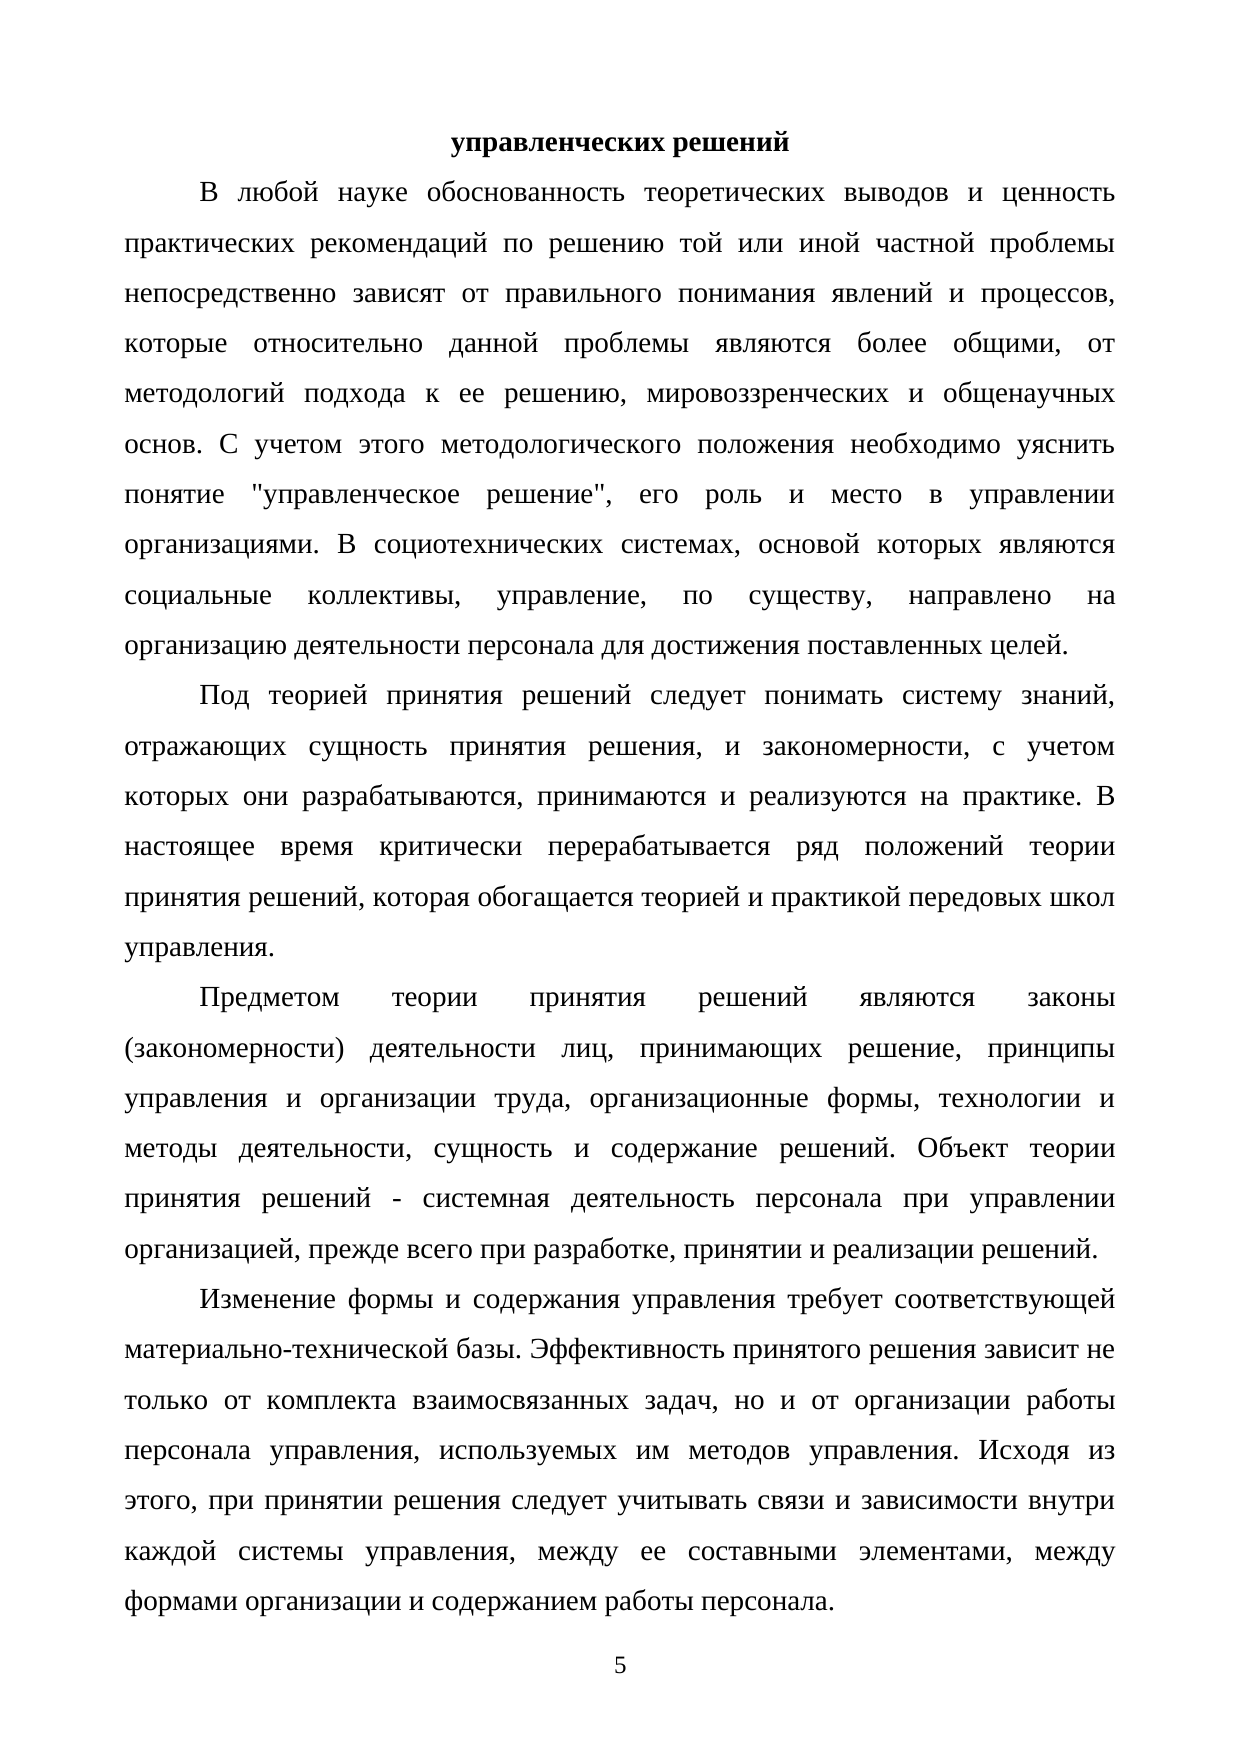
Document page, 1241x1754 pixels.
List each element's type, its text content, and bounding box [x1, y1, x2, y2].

text Предметом теории принятия решений являются законы (закономерности) деятельности лиц, принимающих решение, принципы управления и организации труда, организационные формы, технологии и методы деятельности, сущность и содержание решений. Объект теории принятия решений - системная деятельность персонала при управлении организацией, прежде всего при разработке, принятии и реализации решений. [124, 979, 1116, 1264]
text Под теорией принятия решений следует понимать систему знаний, отражающих сущность принятия решения, и закономерности, с учетом которых они разрабатываются, принимаются и реализуются на практике. В настоящее время критически перерабатывается ряд положений теории принятия решений, которая обогащается теорией и практикой передовых школ управления. [124, 677, 1116, 963]
text В любой науке обоснованность теоретических выводов и ценность практических рекомендаций по решению той или иной частной проблемы непосредственно зависят от правильного понимания явлений и процессов, которые относительно данной проблемы являются более общими, от методологий подхода к ее решению, мировоззренческих и общенаучных основ. С учетом этого методологического положения необходимо уяснить понятие "управленческое решение", его роль и место в управлении организациями. В социотехнических системах, основой которых являются социальные коллективы, управление, по существу, направлено на организацию деятельности персонала для достижения поставленных целей. [124, 174, 1116, 661]
text Изменение формы и содержания управления требует соответствующей материально-технической базы. Эффективность принятого решения зависит не только от комплекта взаимосвязанных задач, но и от организации работы персонала управления, используемых им методов управления. Исходя из этого, при принятии решения следует учитывать связи и зависимости внутри каждой системы управления, между ее составными элементами, между формами организации и содержанием работы персонала. [124, 1281, 1116, 1617]
text управленческих решений [124, 124, 1116, 158]
